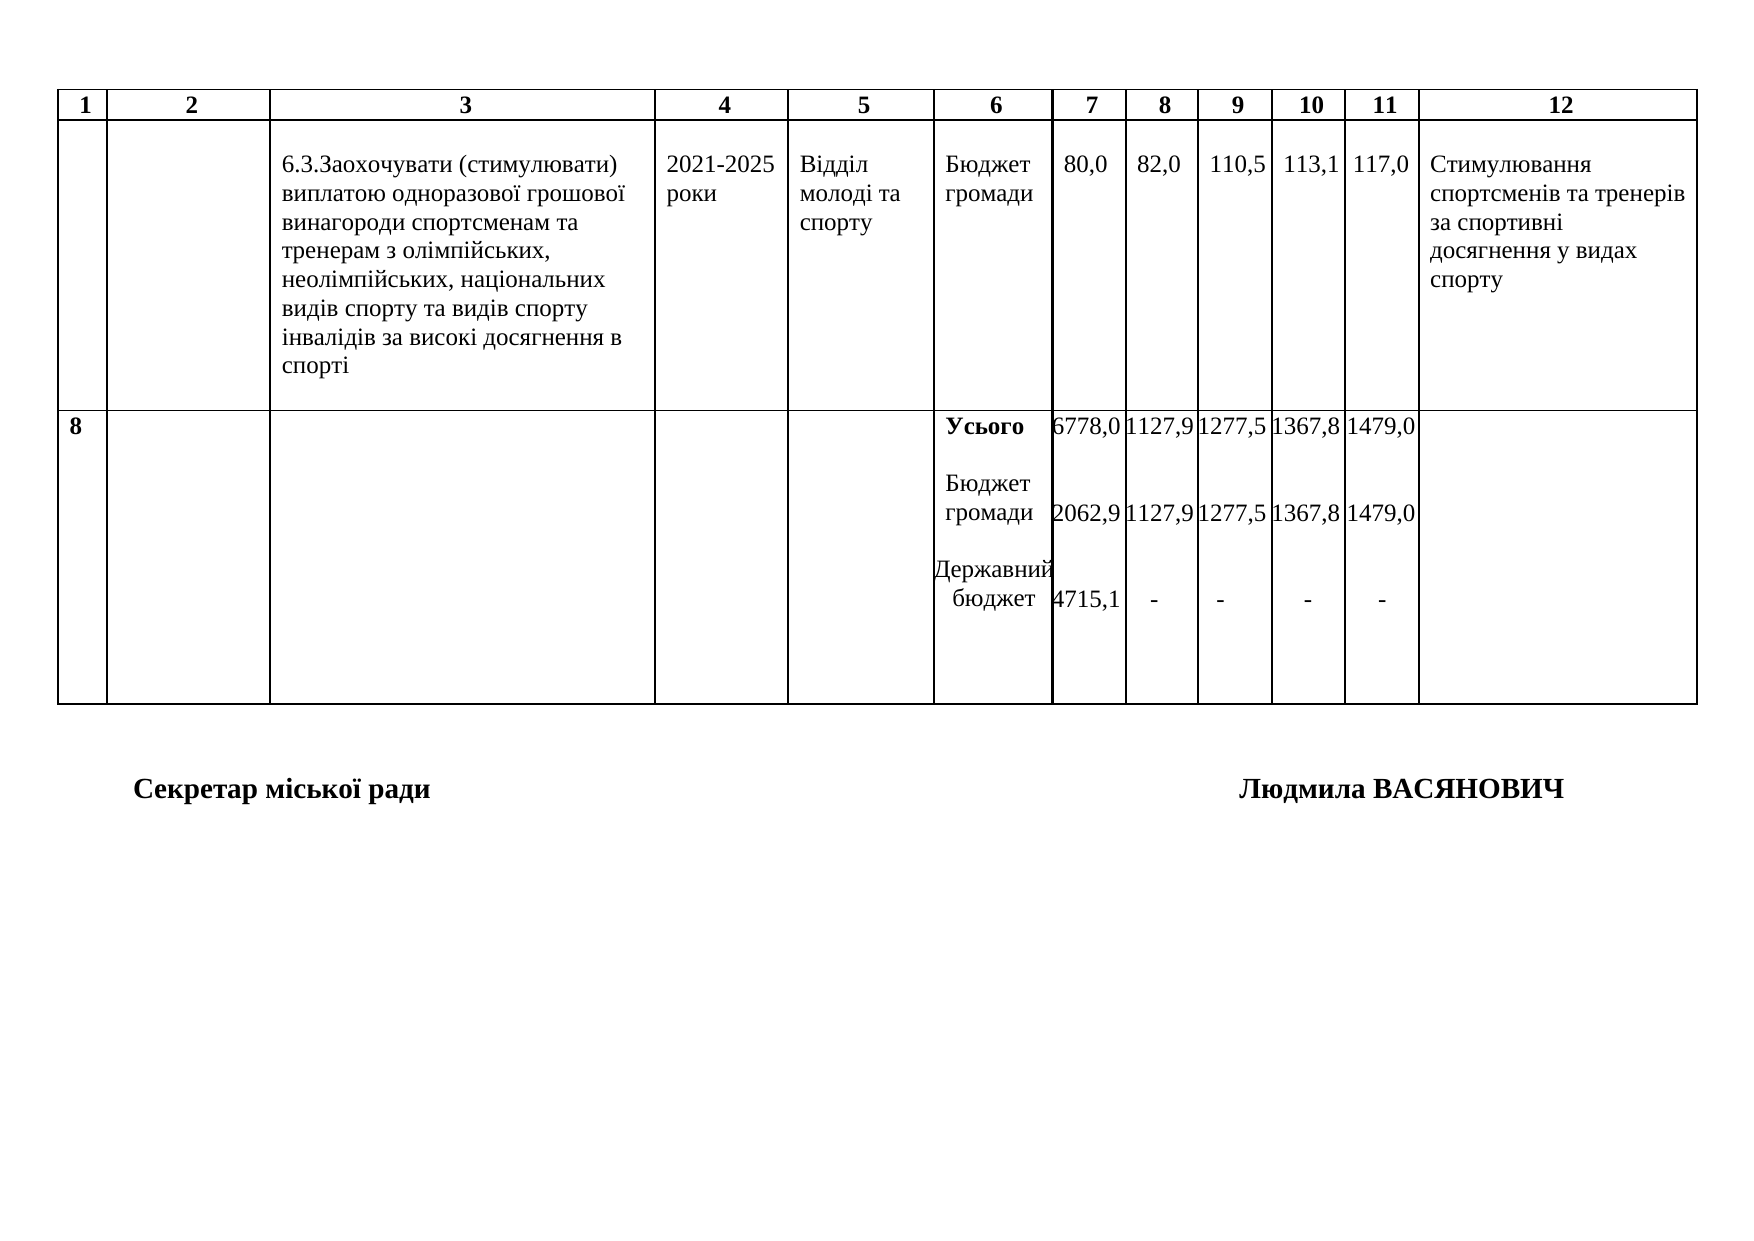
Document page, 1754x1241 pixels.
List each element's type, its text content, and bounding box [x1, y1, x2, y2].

table_cell Бюджет громади [935, 121, 1051, 410]
table_cell [59, 121, 106, 410]
table_cell 8 [59, 411, 106, 702]
table_cell Усього Бюджет громади Державний бюджет [935, 411, 1051, 702]
table_cell 7 [1054, 90, 1125, 118]
table_cell [789, 411, 933, 702]
table_cell 113,1 [1273, 121, 1344, 410]
table_cell [656, 411, 787, 702]
table_cell 117,0 [1346, 121, 1418, 410]
table_cell 2021-2025 роки [656, 121, 787, 410]
table_cell 8 [1127, 90, 1197, 118]
table_cell 4 [656, 90, 787, 118]
table_cell [108, 121, 269, 410]
table_cell 2 [108, 90, 269, 118]
table_cell [271, 411, 654, 702]
table_cell 10 [1273, 90, 1344, 118]
table_cell Стимулювання спортсменів та тренерів за спортивні досягнення у видах спорту [1420, 121, 1696, 410]
table_cell 11 [1346, 90, 1418, 118]
table_cell Відділ молоді та спорту [789, 121, 933, 410]
table_cell 1 [59, 90, 106, 118]
table_cell 6 [935, 90, 1051, 118]
table_cell 1127,9 1127,9 - [1127, 411, 1197, 702]
table_cell 12 [1420, 90, 1696, 118]
table_cell 110,5 [1199, 121, 1271, 410]
table_cell 1367,8 1367,8 - [1273, 411, 1344, 702]
table_cell [108, 411, 269, 702]
table_cell 6.3.Заохочувати (стимулювати) виплатою одноразової грошової винагороди спортсменам та тренерам з олімпійських, неолімпійських, національних видів спорту та видів спорту інвалідів за високі досягнення в спорті [271, 121, 654, 410]
table_cell 1479,0 1479,0 - [1346, 411, 1418, 702]
text Секретар міської ради Людмила ВАСЯНОВИЧ [59, 772, 1698, 805]
table_cell 80,0 [1054, 121, 1125, 410]
table_cell [1420, 411, 1696, 702]
table_cell 82,0 [1127, 121, 1197, 410]
table_cell 1277,5 1277,5 - [1199, 411, 1271, 702]
table_cell 3 [271, 90, 654, 118]
table_cell 6778,0 2062,9 4715,1 [1054, 411, 1125, 702]
table_cell 9 [1199, 90, 1271, 118]
table_cell 5 [789, 90, 933, 118]
